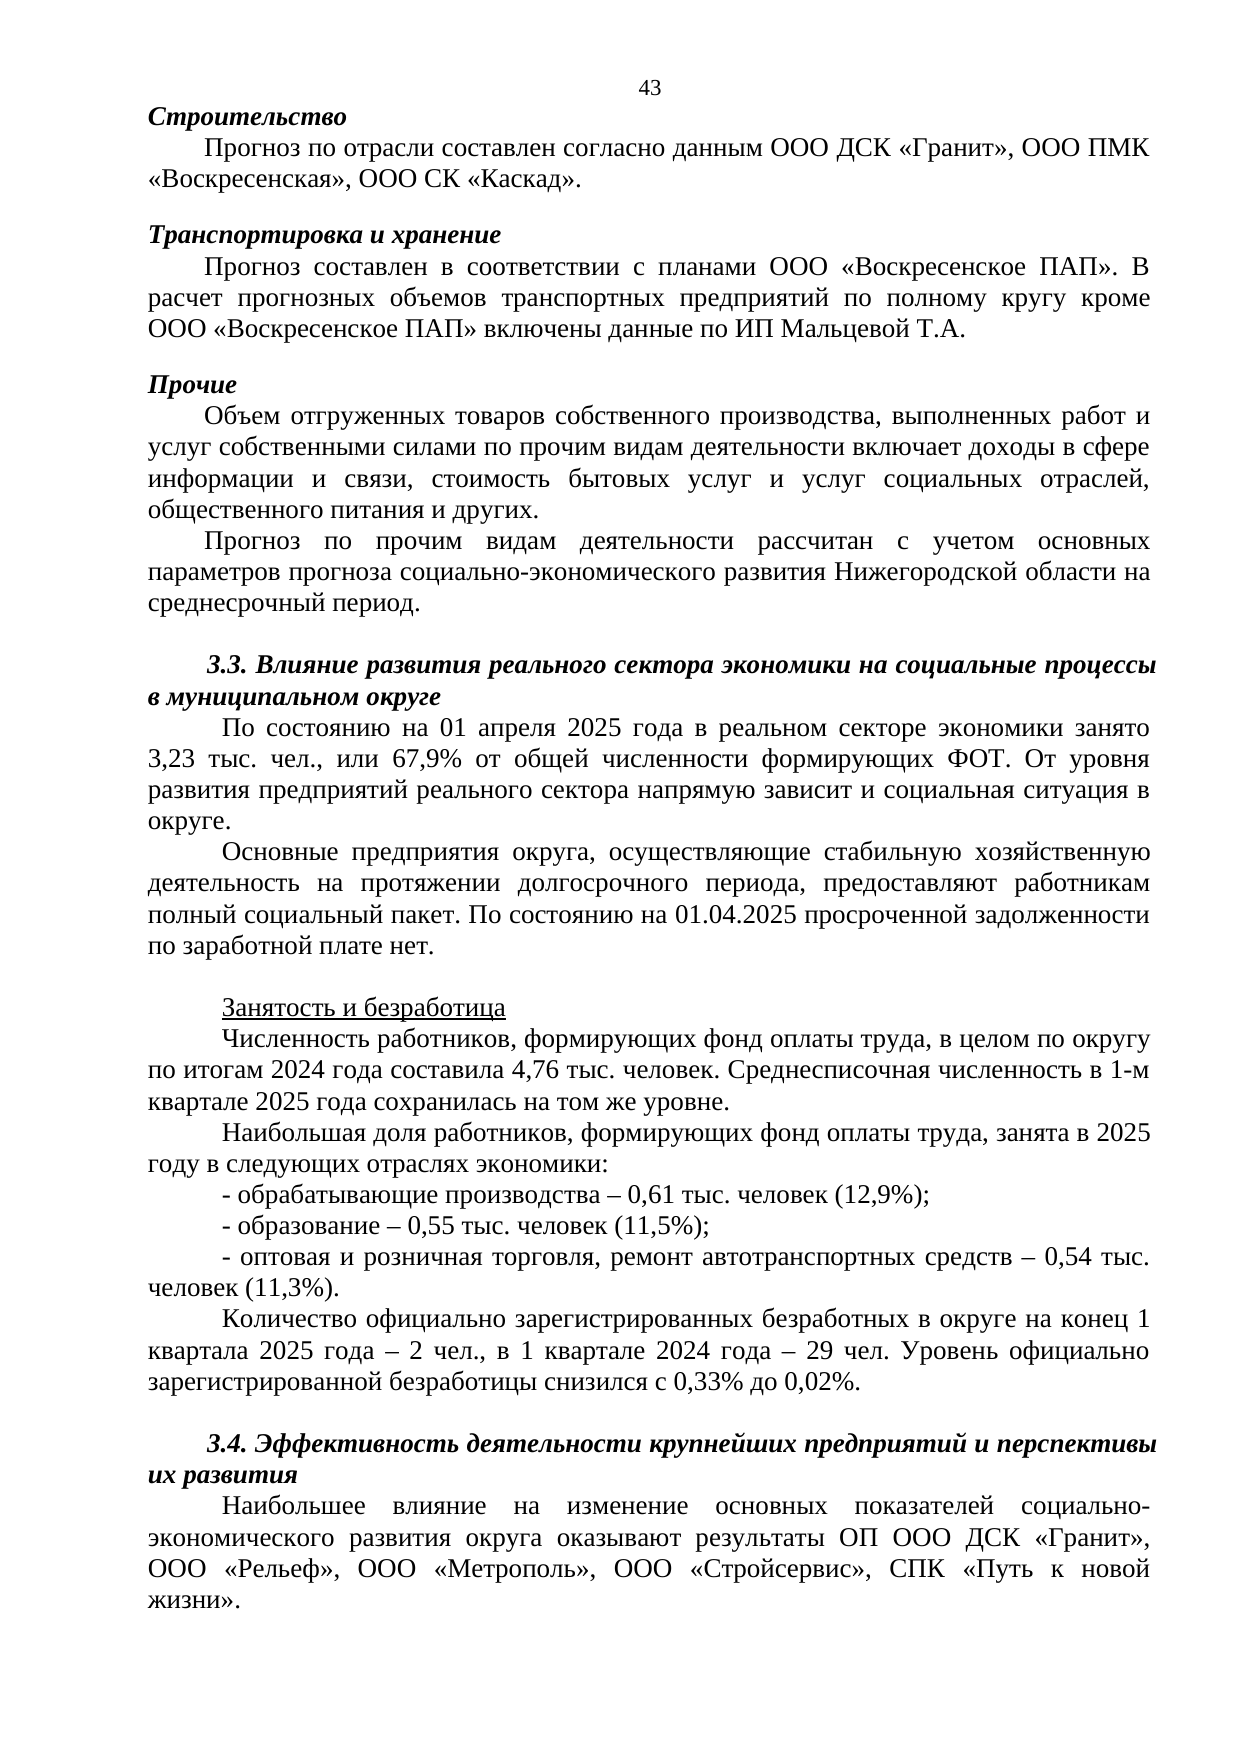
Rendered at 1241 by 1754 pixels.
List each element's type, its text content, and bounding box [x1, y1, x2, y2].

text Наибольшая доля работников, формирующих фонд оплаты труда, занята в 2025 году в следующих отраслях экономики: [148, 1116, 1152, 1178]
text Объем отгруженных товаров собственного производства, выполненных работ и услуг собственными силами по прочим видам деятельности включает доходы в сфере информации и связи, стоимость бытовых услуг и услуг социальных отраслей, общественного питания и других. [148, 399, 1152, 524]
list 3.4. Эффективность деятельности крупнейших предприятий и перспективы их развития [148, 1427, 1158, 1489]
text Прогноз составлен в соответствии с планами ООО «Воскресенское ПАП». В расчет прогнозных объемов транспортных предприятий по полному кругу кроме ООО «Воскресенское ПАП» включены данные по ИП Мальцевой Т.А. [148, 250, 1152, 343]
text - оптовая и розничная торговля, ремонт автотранспортных средств – 0,54 тыс. человек (11,3%). [148, 1240, 1152, 1303]
text Занятость и безработица [148, 991, 1152, 1022]
text Прогноз по отрасли составлен согласно данным ООО ДСК «Гранит», ООО ПМК «Воскресенская», ООО СК «Каскад». [148, 131, 1152, 194]
text Прогноз по прочим видам деятельности рассчитан с учетом основных параметров прогноза социально-экономического развития Нижегородской области на среднесрочный период. [148, 524, 1152, 617]
text - образование – 0,55 тыс. человек (11,5%); [148, 1209, 1152, 1240]
subtitle Строительство [148, 100, 1152, 131]
text - обрабатывающие производства – 0,61 тыс. человек (12,9%); [148, 1178, 1152, 1209]
text Наибольшее влияние на изменение основных показателей социально-экономического развития округа оказывают результаты ОП ООО ДСК «Гранит», ООО «Рельеф», ООО «Метрополь», ООО «Стройсервис», СПК «Путь к новой жизни». [148, 1489, 1152, 1614]
list 3.3. Влияние развития реального сектора экономики на социальные процессы в муниципальном округе [148, 648, 1158, 711]
text Количество официально зарегистрированных безработных в округе на конец 1 квартала 2025 года – 2 чел., в 1 квартале 2024 года – 29 чел. Уровень официально зарегистрированной безработицы снизился с 0,33% до 0,02%. [148, 1303, 1152, 1396]
subtitle Прочие [148, 368, 1152, 399]
text Численность работников, формирующих фонд оплаты труда, в целом по округу по итогам 2024 года составила 4,76 тыс. человек. Среднесписочная численность в 1-м квартале 2025 года сохранилась на том же уровне. [148, 1022, 1152, 1116]
text Основные предприятия округа, осуществляющие стабильную хозяйственную деятельность на протяжении долгосрочного периода, предоставляют работникам полный социальный пакет. По состоянию на 01.04.2025 просроченной задолженности по заработной плате нет. [148, 835, 1152, 960]
text По состоянию на 01 апреля 2025 года в реальном секторе экономики занято 3,23 тыс. чел., или 67,9% от общей численности формирующих ФОТ. От уровня развития предприятий реального сектора напрямую зависит и социальная ситуация в округе. [148, 711, 1152, 835]
subtitle Транспортировка и хранение [148, 219, 1152, 250]
